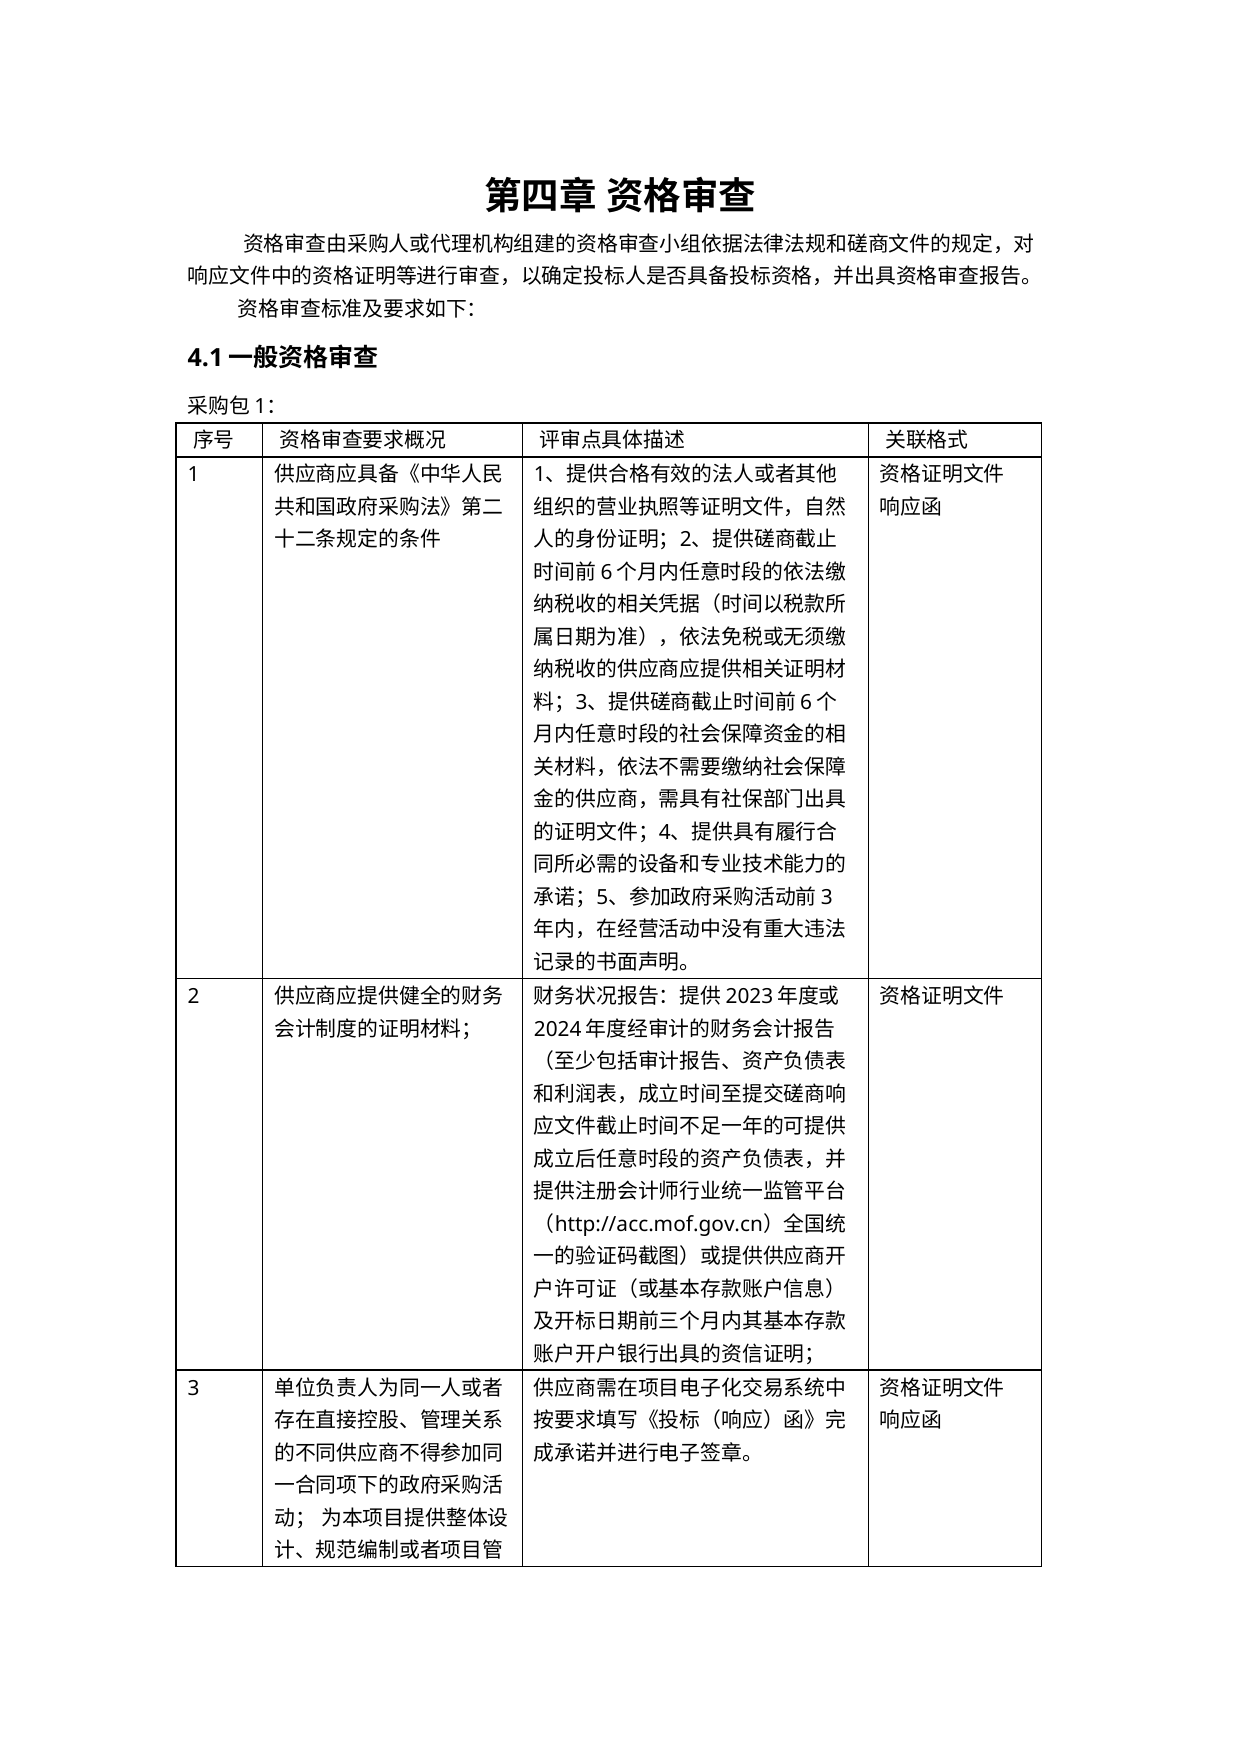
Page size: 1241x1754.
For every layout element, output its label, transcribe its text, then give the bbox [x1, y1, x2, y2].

table_cell 资格证明文件 响应函 [869, 458, 1041, 978]
table_cell 财务状况报告：提供2023年度或2024年度经审计的财务会计报告（至少包括审计报告、资产负债表和利润表，成立时间至提交磋商响应文件截止时间不足一年的可提供成立后任意时段的资产负债表，并提供注册会计师行业统一监管平台（http://acc.mof.gov.cn）全国统一的验证码截图）或提供供应商开户许可证（或基本存款账户信息）及开标日期前三个月内其基本存款账户开户银行出具的资信证明； [523, 979, 868, 1369]
text 采购包1： [187, 389, 1053, 422]
table_cell 3 [177, 1371, 262, 1566]
table_cell 2 [177, 979, 262, 1369]
table_cell 1、提供合格有效的法人或者其他组织的营业执照等证明文件，自然人的身份证明；2、提供磋商截止时间前6个月内任意时段的依法缴纳税收的相关凭据（时间以税款所属日期为准），依法免税或无须缴纳税收的供应商应提供相关证明材料；3、提供磋商截止时间前6个月内任意时段的社会保障资金的相关材料，依法不需要缴纳社会保障金的供应商，需具有社保部门出具的证明文件；4、提供具有履行合同所必需的设备和专业技术能力的承诺；5、参加政府采购活动前3年内，在经营活动中没有重大违法记录的书面声明。 [523, 458, 868, 978]
table_cell 1 [177, 458, 262, 978]
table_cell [263, 1371, 522, 1566]
text 资格审查标准及要求如下： [187, 292, 1053, 324]
table_cell 资格证明文件 响应函 [869, 1371, 1041, 1566]
table_cell 资格证明文件 [869, 979, 1041, 1369]
text 资格审查由采购人或代理机构组建的资格审查小组依据法律法规和磋商文件的规定，对响应文件中的资格证明等进行审查，以确定投标人是否具备投标资格，并出具资格审查报告。 [187, 227, 1053, 292]
text 第四章 资格审查 [187, 162, 1053, 227]
table_header 资格审查要求概况 [263, 424, 522, 456]
table_header 关联格式 [869, 424, 1041, 456]
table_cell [523, 1371, 868, 1566]
table_cell 供应商应具备《中华人民共和国政府采购法》第二十二条规定的条件 [263, 458, 522, 978]
table_cell 供应商应提供健全的财务会计制度的证明材料； [263, 979, 522, 1369]
table_header 序号 [177, 424, 262, 456]
text 4.1一般资格审查 [187, 324, 1053, 389]
table_header 评审点具体描述 [523, 424, 868, 456]
